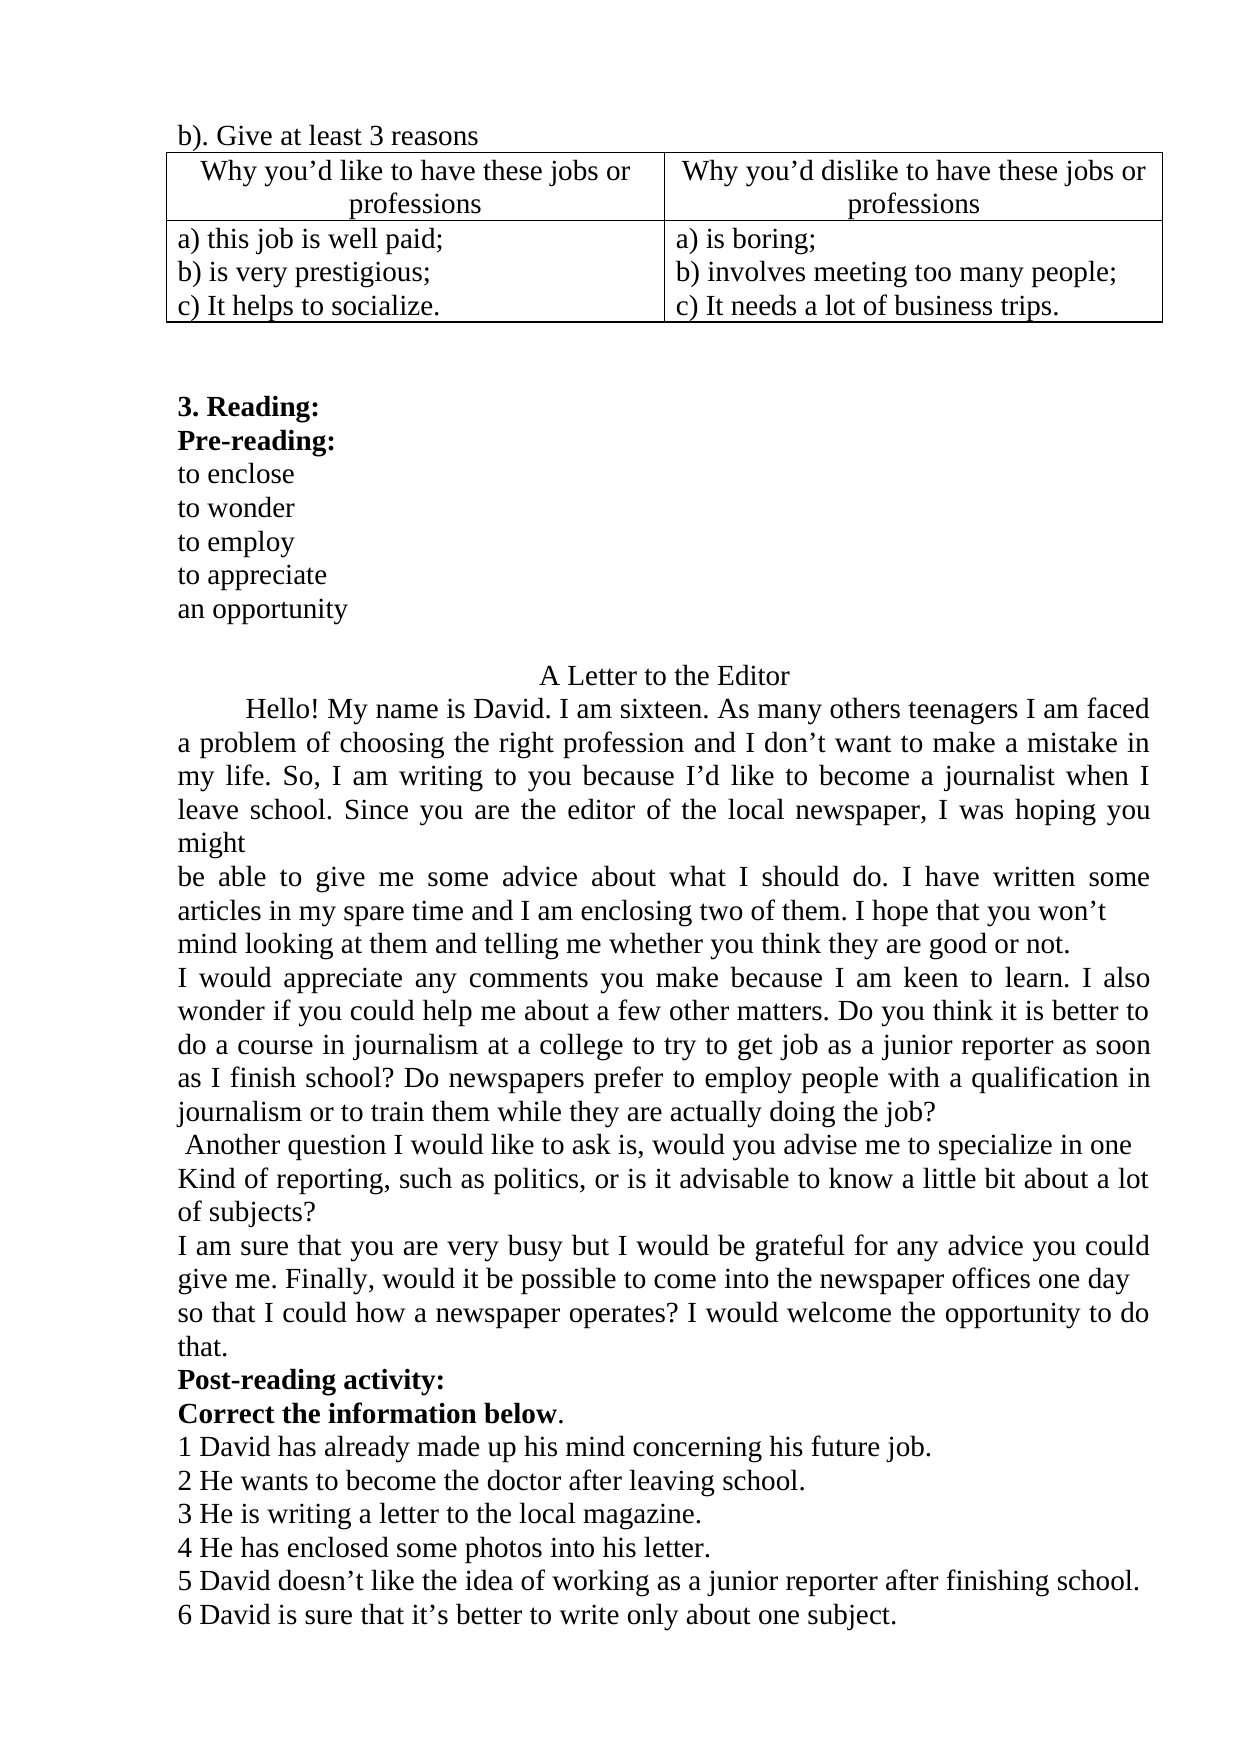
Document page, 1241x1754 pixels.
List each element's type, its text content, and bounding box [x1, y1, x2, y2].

text Another question I would like to ask is, would you advise me to specialize in one [177, 1127, 1152, 1161]
text I would appreciate any comments you make because I am keen to learn. I also wonder if you could help me about a few other matters. Do you think it is better to do a course in journalism at a college to try to get job as a junior reporter as soon as I finish school? Do newspapers prefer to employ people with a qualification in journalism or to train them while they are actually doing the job? [177, 960, 1152, 1127]
text 1 David has already made up his mind concerning his future job. [177, 1429, 1152, 1463]
text 4 He has enclosed some photos into his letter. [177, 1530, 1152, 1563]
text 3. Reading: [177, 389, 1152, 423]
text 5 David doesn’t like the idea of working as a junior reporter after finishing school. [177, 1563, 1152, 1597]
text Hello! My name is David. I am sixteen. As many others teenagers I am faced a problem of choosing the right profession and I don’t want to make a mistake in my life. So, I am writing to you because I’d like to become a journalist when I leave school. Since you are the editor of the local newspaper, I was hoping you might [177, 691, 1152, 859]
text Kind of reporting, such as politics, or is it advisable to know a little bit about a lot of subjects? [177, 1161, 1152, 1228]
table_header Why you’d dislike to have these jobs or professions [665, 153, 1162, 220]
text to enclose [177, 457, 1152, 490]
text Pre-reading: [177, 423, 1152, 457]
text 6 David is sure that it’s better to write only about one subject. [177, 1597, 1152, 1631]
text mind looking at them and telling me whether you think they are good or not. [177, 926, 1152, 960]
table_cell a) this job is well paid; b) is very prestigious; c) It helps to socialize. [167, 221, 664, 321]
text be able to give me some advice about what I should do. I have written some articles in my spare time and I am enclosing two of them. I hope that you won’t [177, 859, 1152, 926]
text an opportunity [177, 591, 1152, 624]
text Correct the information below. [177, 1396, 1152, 1429]
text to employ [177, 524, 1152, 557]
table_cell a) is boring; b) involves meeting too many people; c) It needs a lot of business trips. [665, 221, 1162, 321]
text 3 He is writing a letter to the local magazine. [177, 1496, 1152, 1530]
table_header Why you’d like to have these jobs or professions [167, 153, 664, 220]
text b). Give at least 3 reasons [177, 118, 1152, 152]
text 2 He wants to become the doctor after leaving school. [177, 1463, 1152, 1496]
text A Letter to the Editor [177, 658, 1152, 691]
text so that I could how a newspaper operates? I would welcome the opportunity to do that. [177, 1295, 1152, 1362]
text to appreciate [177, 557, 1152, 591]
text to wonder [177, 490, 1152, 524]
text Post-reading activity: [177, 1362, 1152, 1396]
text I am sure that you are very busy but I would be grateful for any advice you could give me. Finally, would it be possible to come into the newspaper offices one day [177, 1228, 1152, 1295]
